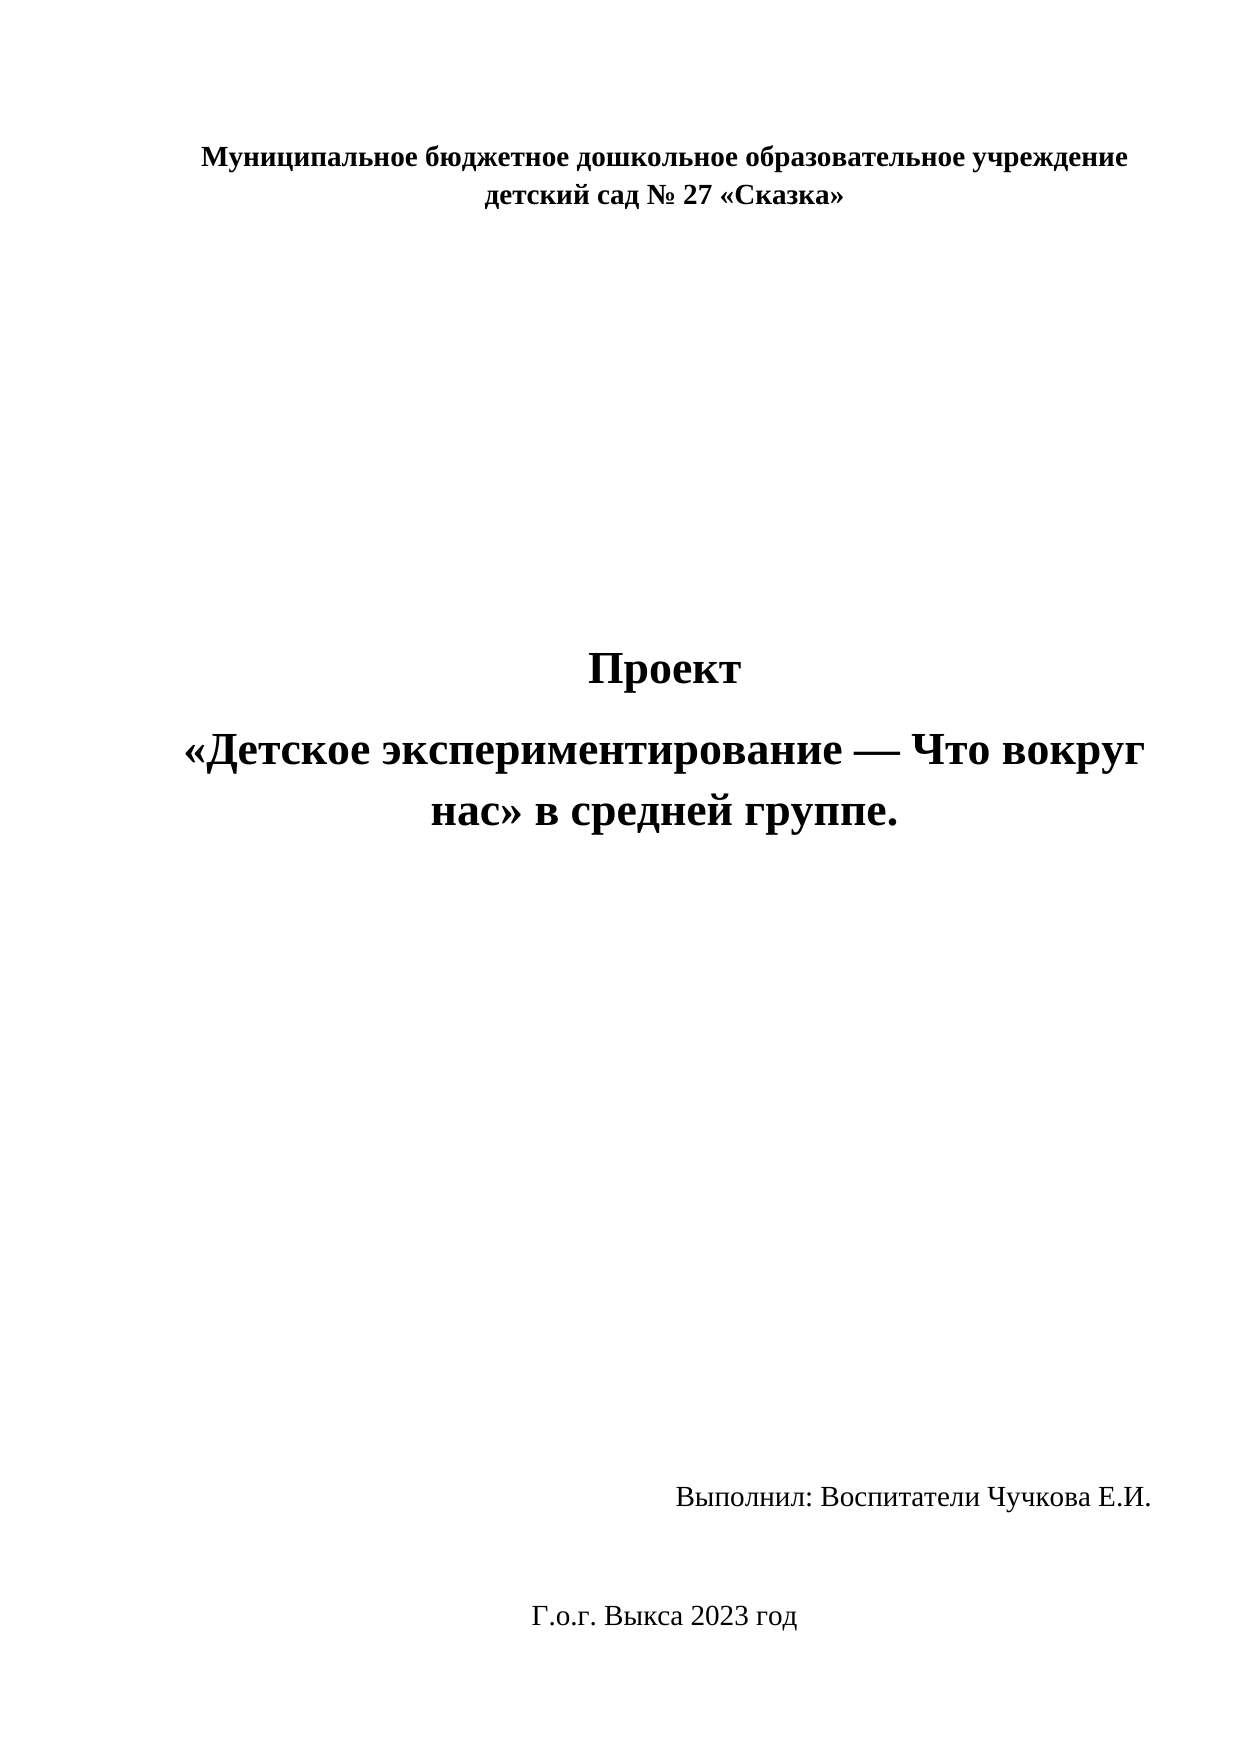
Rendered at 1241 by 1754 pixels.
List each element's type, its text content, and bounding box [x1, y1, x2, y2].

text Г.о.г. Выкса 2023 год [177, 1598, 1152, 1631]
text «Детское экспериментирование — Что вокруг нас» в средней группе. [177, 722, 1152, 835]
text Проект [177, 640, 1152, 693]
text Муниципальное бюджетное дошкольное образовательное учреждение детский сад № 27 «Сказка» [177, 139, 1152, 211]
text Выполнил: Воспитатели Чучкова Е.И. [177, 1479, 1152, 1512]
